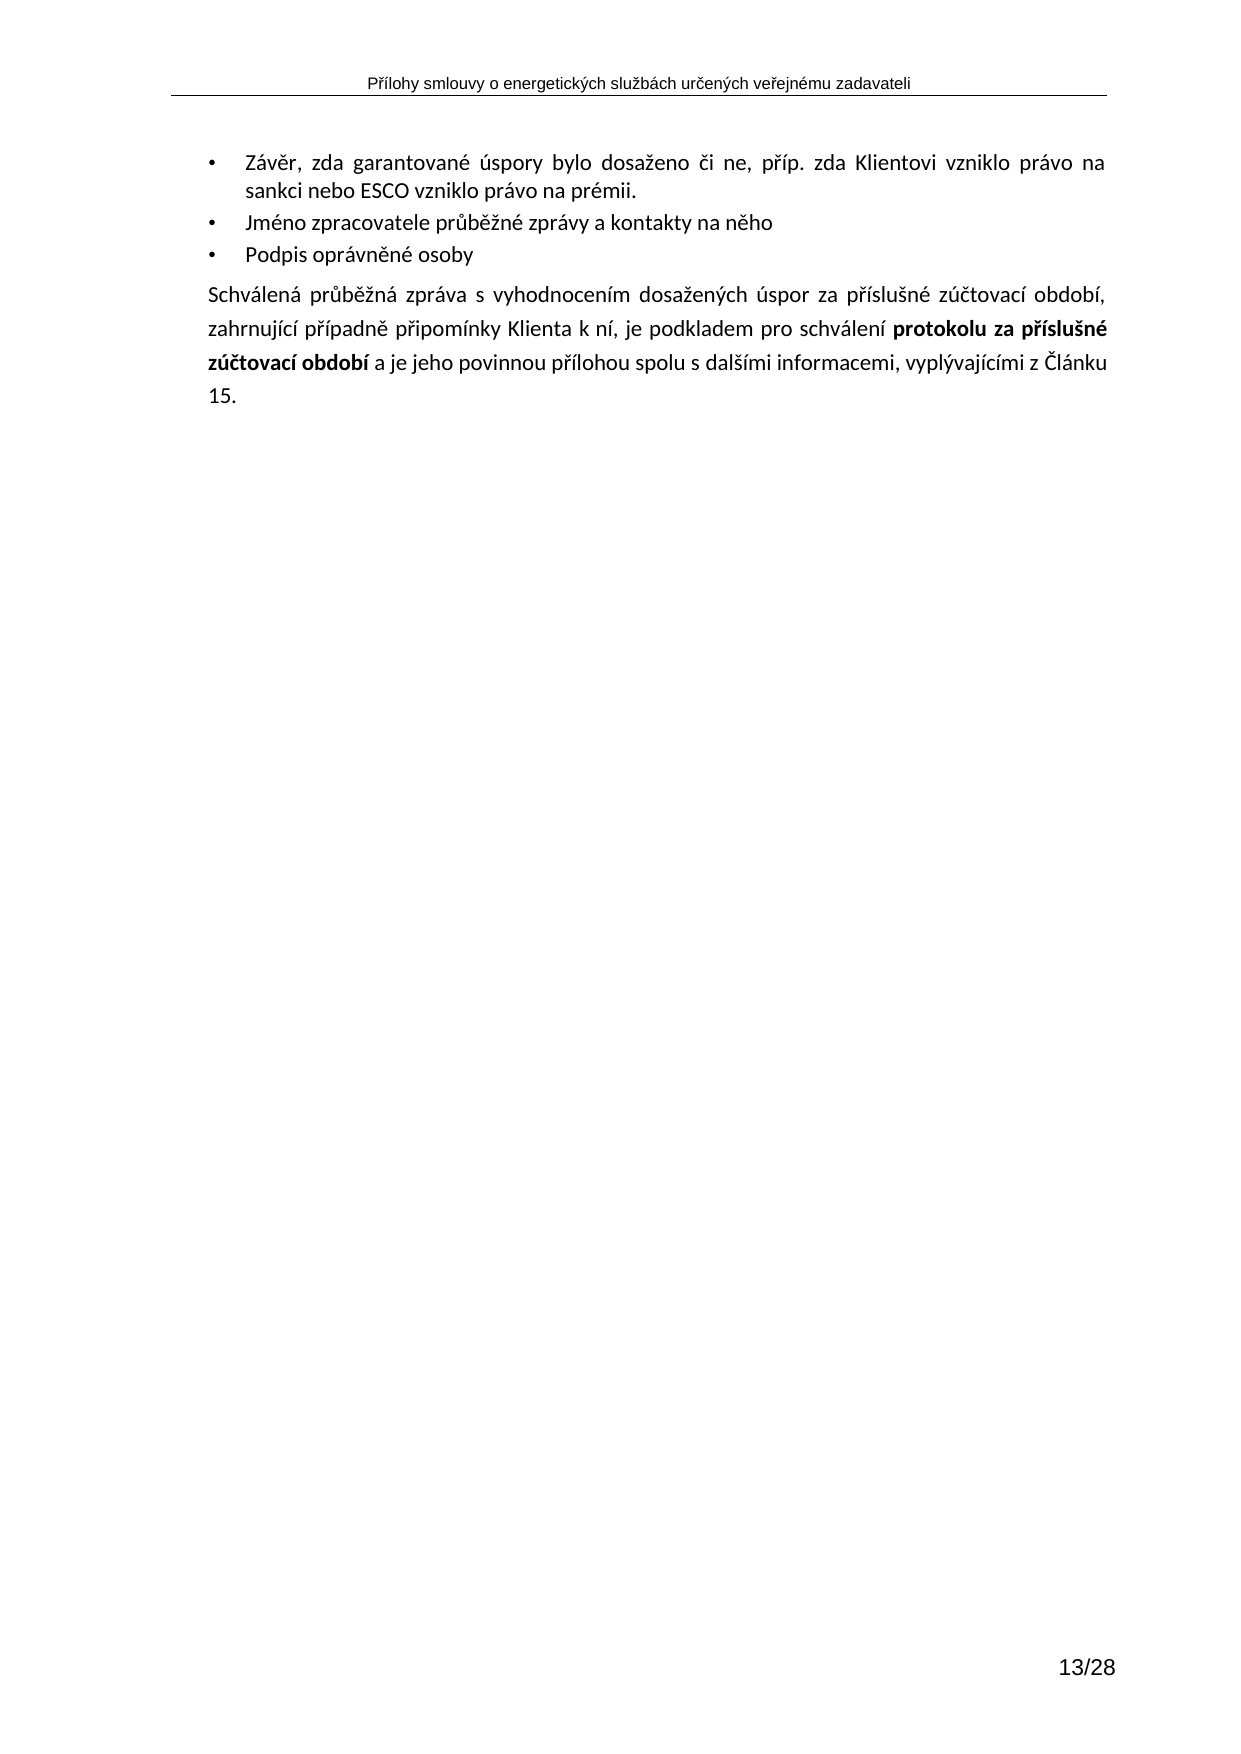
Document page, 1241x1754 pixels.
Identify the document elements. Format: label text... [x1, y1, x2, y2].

list Podpis oprávněné osoby [208, 240, 1107, 268]
list Závěr, zda garantované úspory bylo dosaženo či ne, příp. zda Klientovi vzniklo právo na sankci nebo ESCO vzniklo právo na prémii. [208, 148, 1107, 204]
text Schválená průběžná zpráva s vyhodnocením dosažených úspor za příslušné zúčtovací období, zahrnující případně připomínky Klienta k ní, je podkladem pro schválení protokolu za příslušné zúčtovací období a je jeho povinnou přílohou spolu s dalšími informacemi, vyplývajícími z Článku 15. [208, 281, 1107, 409]
list Jméno zpracovatele průběžné zprávy a kontakty na něho [208, 208, 1107, 236]
